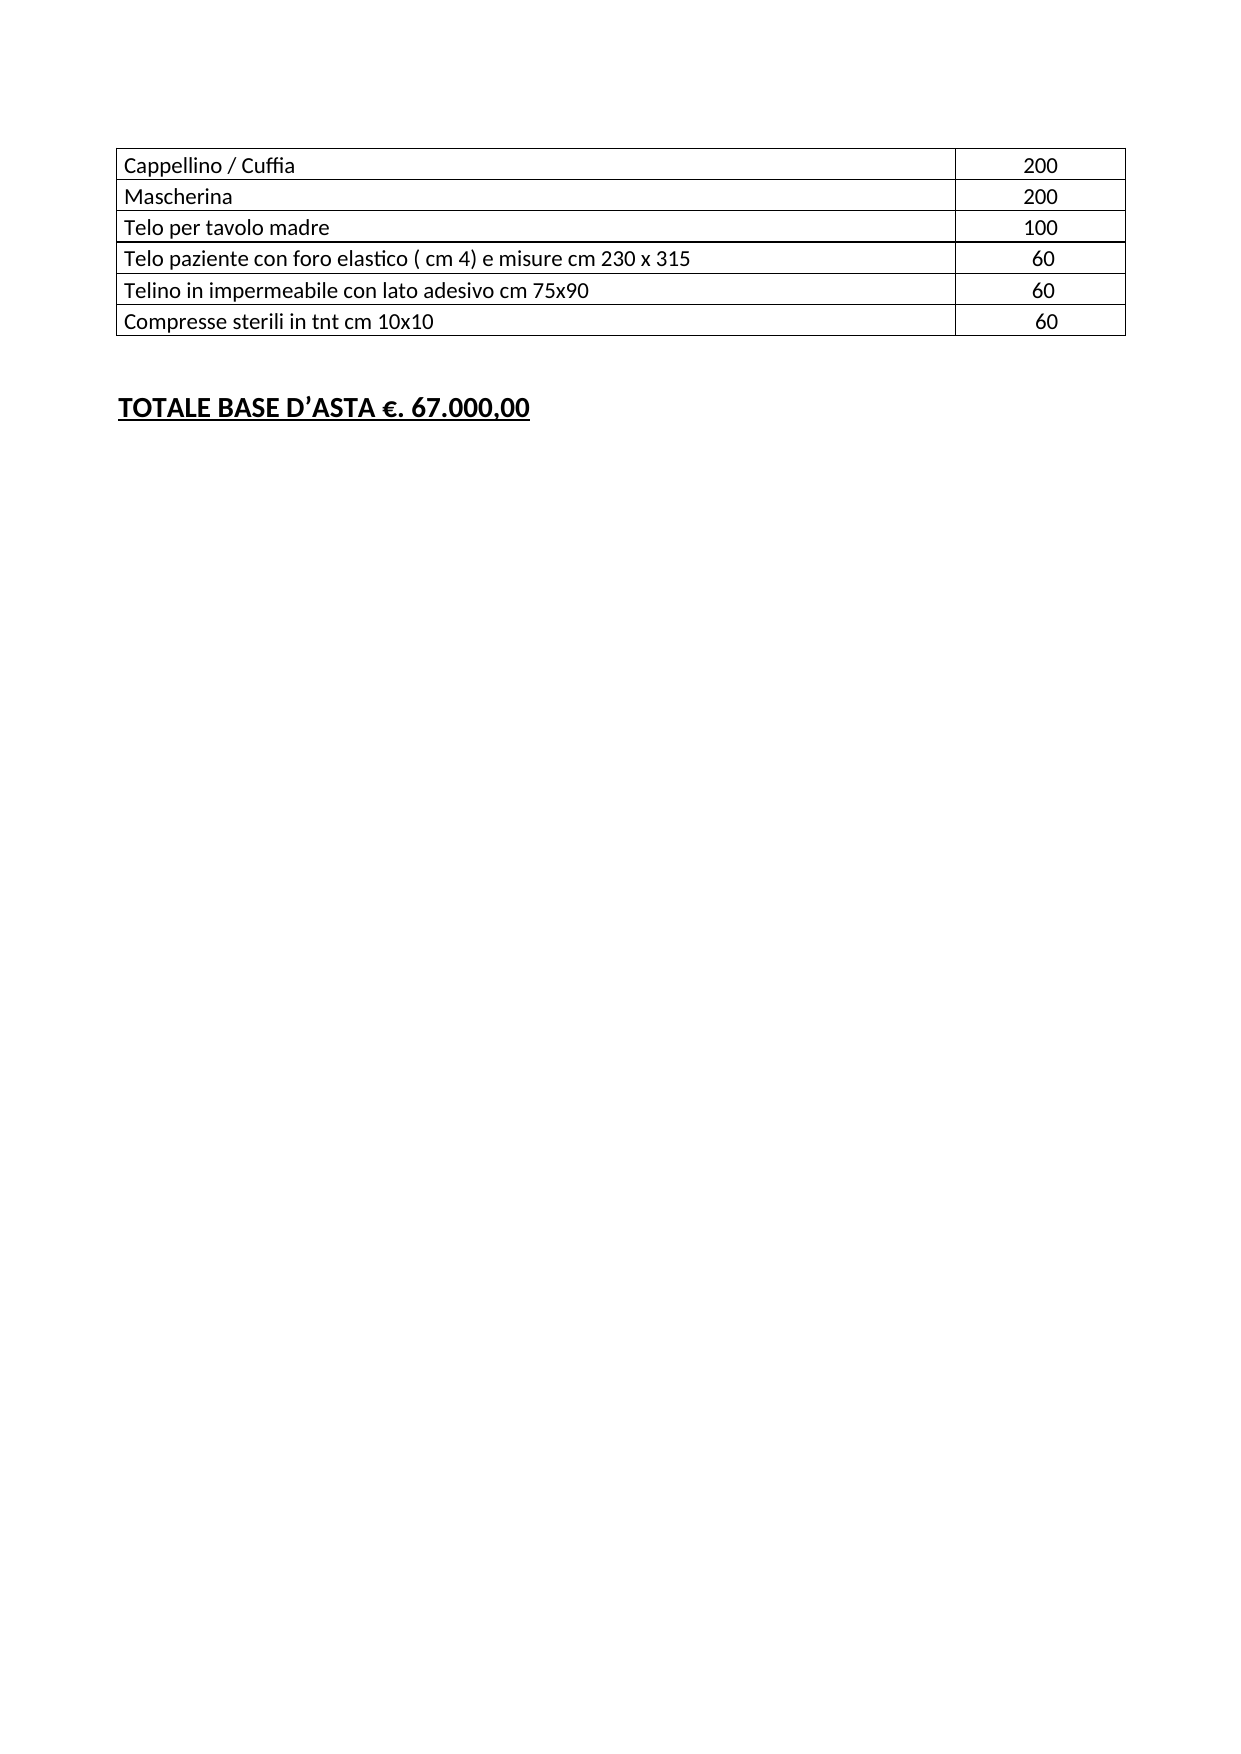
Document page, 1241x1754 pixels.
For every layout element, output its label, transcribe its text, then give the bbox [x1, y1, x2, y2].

table_cell Mascherina [117, 180, 955, 210]
table_cell 60 [956, 305, 1125, 335]
table_cell 100 [956, 211, 1125, 241]
table_cell Telo paziente con foro elastico ( cm 4) e misure cm 230 x 315 [117, 243, 955, 273]
table_cell 60 [956, 274, 1125, 304]
table_cell Telino in impermeabile con lato adesivo cm 75x90 [117, 274, 955, 304]
table_cell Telo per tavolo madre [117, 211, 955, 241]
table_cell Cappellino / Cuffia [117, 149, 955, 179]
table_cell 200 [956, 180, 1125, 210]
text TOTALE BASE D’ASTA €. 67.000,00 [118, 389, 1122, 425]
table_cell Compresse sterili in tnt cm 10x10 [117, 305, 955, 335]
table_cell 200 [956, 149, 1125, 179]
table_cell 60 [956, 243, 1125, 273]
